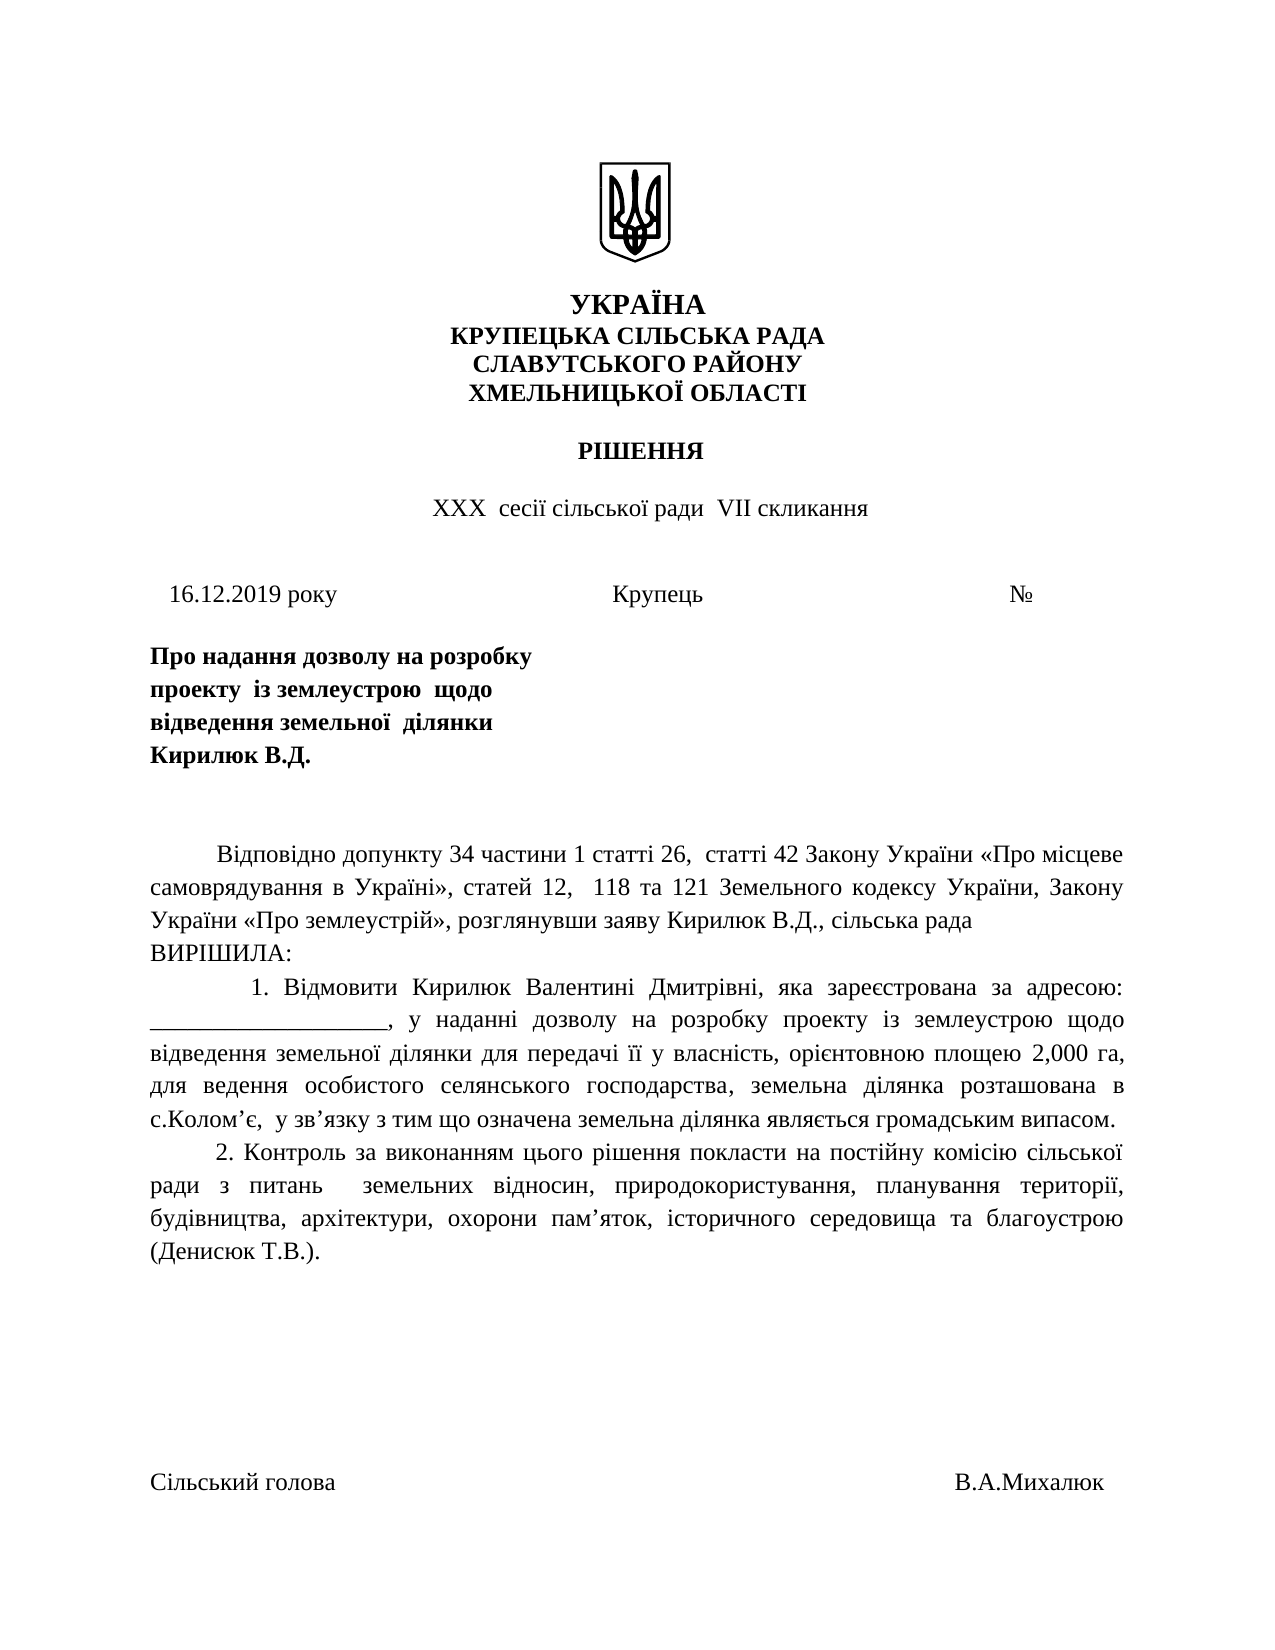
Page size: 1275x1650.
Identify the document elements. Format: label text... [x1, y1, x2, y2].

text проекту із землеустрою щодо [150, 674, 1125, 703]
text ХХХ сесії сільської ради VІІ скликання [150, 493, 1125, 522]
text КРУПЕЦЬКА СІЛЬСЬКА РАДА [150, 321, 1125, 349]
text Сільський голова В.А.Михалюк [150, 1467, 1125, 1496]
text Про надання дозволу на розробку [150, 641, 1125, 670]
text Відповідно допункту 34 частини 1 статті 26, статті 42 Закону України «Про місцеве самоврядування в Україні», статей 12, 118 та 121 Земельного кодексу України, Закону України «Про землеустрій», розглянувши заяву Кирилюк В.Д., сільська рада [150, 839, 1125, 934]
text Кирилюк В.Д. [150, 740, 1125, 769]
text УКРАЇНА [150, 287, 1125, 321]
text СЛАВУТСЬКОГО РАЙОНУ [150, 349, 1125, 378]
text відведення земельної ділянки [150, 707, 1125, 736]
text РІШЕННЯ [150, 436, 1125, 464]
text 2. Контроль за виконанням цього рішення покласти на постійну комісію сільської ради з питань земельних відносин, природокористування, планування території, будівництва, архітектури, охорони пам’яток, історичного середовища та благоустрою (Денисюк Т.В.). [150, 1137, 1125, 1264]
text ВИРІШИЛА: [150, 938, 1125, 967]
text 16.12.2019 року Крупець № [150, 579, 1125, 608]
text ХМЕЛЬНИЦЬКОЇ ОБЛАСТІ [150, 378, 1125, 407]
text 1. Відмовити Кирилюк Валентині Дмитрівні, яка зареєстрована за адресою: ___________________, у наданні дозволу на розробку проекту із землеустрою щодо відведення земельної ділянки для передачі її у власність, орієнтовною площею 2,000 га, для ведення особистого селянського господарства, земельна ділянка розташована в с.Колом’є, у зв’язку з тим що означена земельна ділянка являється громадським випасом. [150, 972, 1125, 1132]
